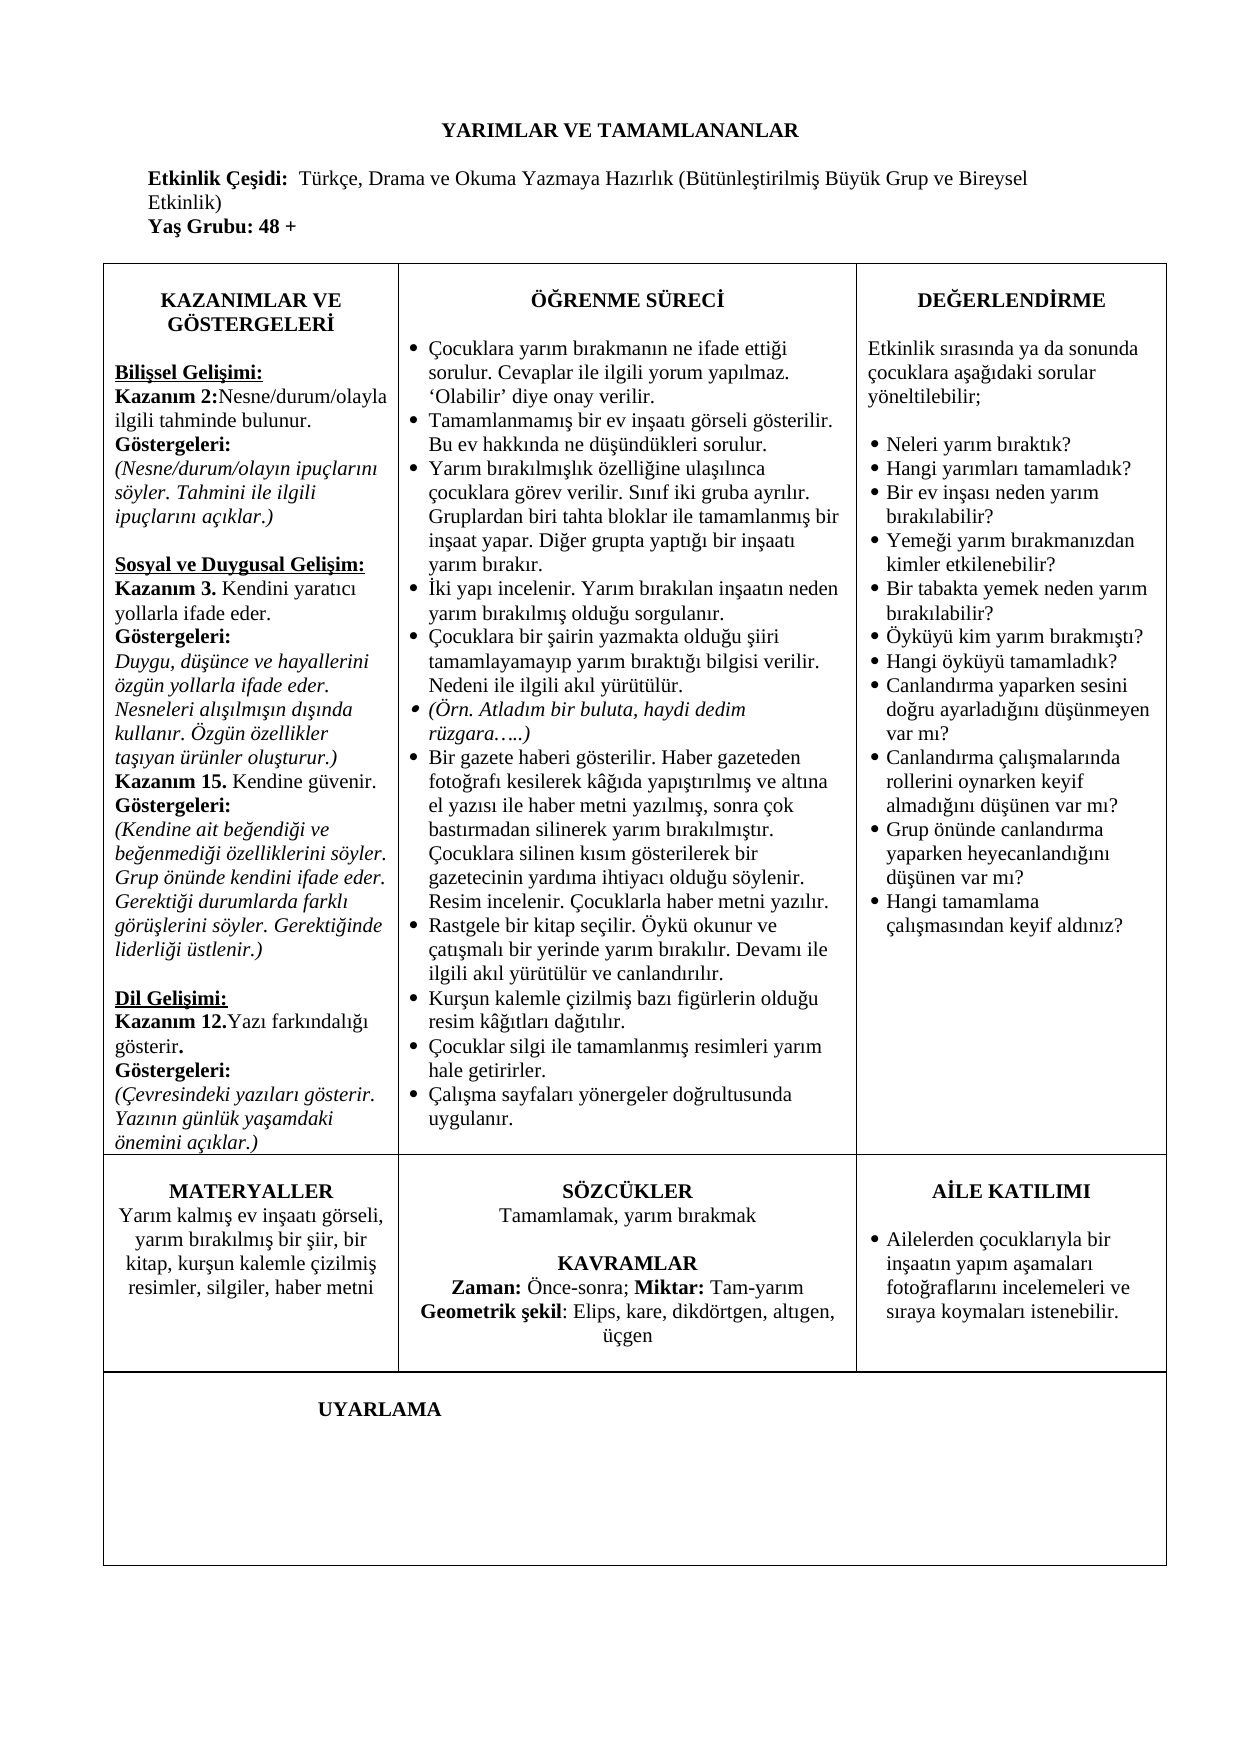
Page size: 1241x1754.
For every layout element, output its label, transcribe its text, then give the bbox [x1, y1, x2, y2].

text YARIMLAR VE TAMAMLANANLAR [148, 118, 1092, 142]
table_cell [856, 1373, 1166, 1565]
table_cell AİLE KATILIMI Ailelerden çocuklarıyla bir inşaatın yapım aşamaları fotoğraflarını incelemeleri ve sıraya koymaları istenebilir. [857, 1155, 1166, 1371]
table_cell SÖZCÜKLER Tamamlamak, yarım bırakmak KAVRAMLAR Zaman: Önce-sonra; Miktar: Tam-yarım Geometrik şekil: Elips, kare, dikdörtgen, altıgen, üçgen [399, 1155, 856, 1371]
table_header ÖĞRENME SÜRECİ Çocuklara yarım bırakmanın ne ifade ettiği sorulur. Cevaplar ile ilgili yorum yapılmaz. ‘Olabilir’ diye onay verilir. Tamamlanmamış bir ev inşaatı görseli gösterilir. Bu ev hakkında ne düşündükleri sorulur. Yarım bırakılmışlık özelliğine ulaşılınca çocuklara görev verilir. Sınıf iki gruba ayrılır. Gruplardan biri tahta bloklar ile tamamlanmış bir inşaat yapar. Diğer grupta yaptığı bir inşaatı yarım bırakır. İki yapı incelenir. Yarım bırakılan inşaatın neden yarım bırakılmış olduğu sorgulanır. Çocuklara bir şairin yazmakta olduğu şiiri tamamlayamayıp yarım bıraktığı bilgisi verilir. Nedeni ile ilgili akıl yürütülür. (Örn. Atladım bir buluta, haydi dedim rüzgara…..) Bir gazete haberi gösterilir. Haber gazeteden fotoğrafı kesilerek kâğıda yapıştırılmış ve altına el yazısı ile haber metni yazılmış, sonra çok bastırmadan silinerek yarım bırakılmıştır. Çocuklara silinen kısım gösterilerek bir gazetecinin yardıma ihtiyacı olduğu söylenir. Resim incelenir. Çocuklarla haber metni yazılır. Rastgele bir kitap seçilir. Öykü okunur ve çatışmalı bir yerinde yarım bırakılır. Devamı ile ilgili akıl yürütülür ve canlandırılır. Kurşun kalemle çizilmiş bazı figürlerin olduğu resim kâğıtları dağıtılır. Çocuklar silgi ile tamamlanmış resimleri yarım hale getirirler. Çalışma sayfaları yönergeler doğrultusunda uygulanır. [399, 264, 856, 1154]
text Etkinlik Çeşidi: Türkçe, Drama ve Okuma Yazmaya Hazırlık (Bütünleştirilmiş Büyük Grup ve Bireysel Etkinlik) [148, 166, 1092, 214]
table_cell MATERYALLER Yarım kalmış ev inşaatı görseli, yarım bırakılmış bir şiir, bir kitap, kurşun kalemle çizilmiş resimler, silgiler, haber metni [104, 1155, 398, 1371]
text Yaş Grubu: 48 + [148, 214, 1092, 238]
table_header KAZANIMLAR VE GÖSTERGELERİ Bilişsel Gelişimi: Kazanım 2:Nesne/durum/olayla ilgili tahminde bulunur. Göstergeleri: (Nesne/durum/olayın ipuçlarını söyler. Tahmini ile ilgili ipuçlarını açıklar.) Sosyal ve Duygusal Gelişim: Kazanım 3. Kendini yaratıcı yollarla ifade eder. Göstergeleri: Duygu, düşünce ve hayallerini özgün yollarla ifade eder. Nesneleri alışılmışın dışında kullanır. Özgün özellikler taşıyan ürünler oluşturur.) Kazanım 15. Kendine güvenir. Göstergeleri: (Kendine ait beğendiği ve beğenmediği özelliklerini söyler. Grup önünde kendini ifade eder. Gerektiği durumlarda farklı görüşlerini söyler. Gerektiğinde liderliği üstlenir.) Dil Gelişimi: Kazanım 12.Yazı farkındalığı gösterir. Göstergeleri: (Çevresindeki yazıları gösterir. Yazının günlük yaşamdaki önemini açıklar.) [104, 264, 398, 1154]
table_header DEĞERLENDİRME Etkinlik sırasında ya da sonunda çocuklara aşağıdaki sorular yöneltilebilir; Neleri yarım bıraktık? Hangi yarımları tamamladık? Bir ev inşası neden yarım bırakılabilir? Yemeği yarım bırakmanızdan kimler etkilenebilir? Bir tabakta yemek neden yarım bırakılabilir? Öyküyü kim yarım bırakmıştı? Hangi öyküyü tamamladık? Canlandırma yaparken sesini doğru ayarladığını düşünmeyen var mı? Canlandırma çalışmalarında rollerini oynarken keyif almadığını düşünen var mı? Grup önünde canlandırma yaparken heyecanlandığını düşünen var mı? Hangi tamamlama çalışmasından keyif aldınız? [857, 264, 1166, 1154]
table_cell UYARLAMA [104, 1373, 856, 1565]
